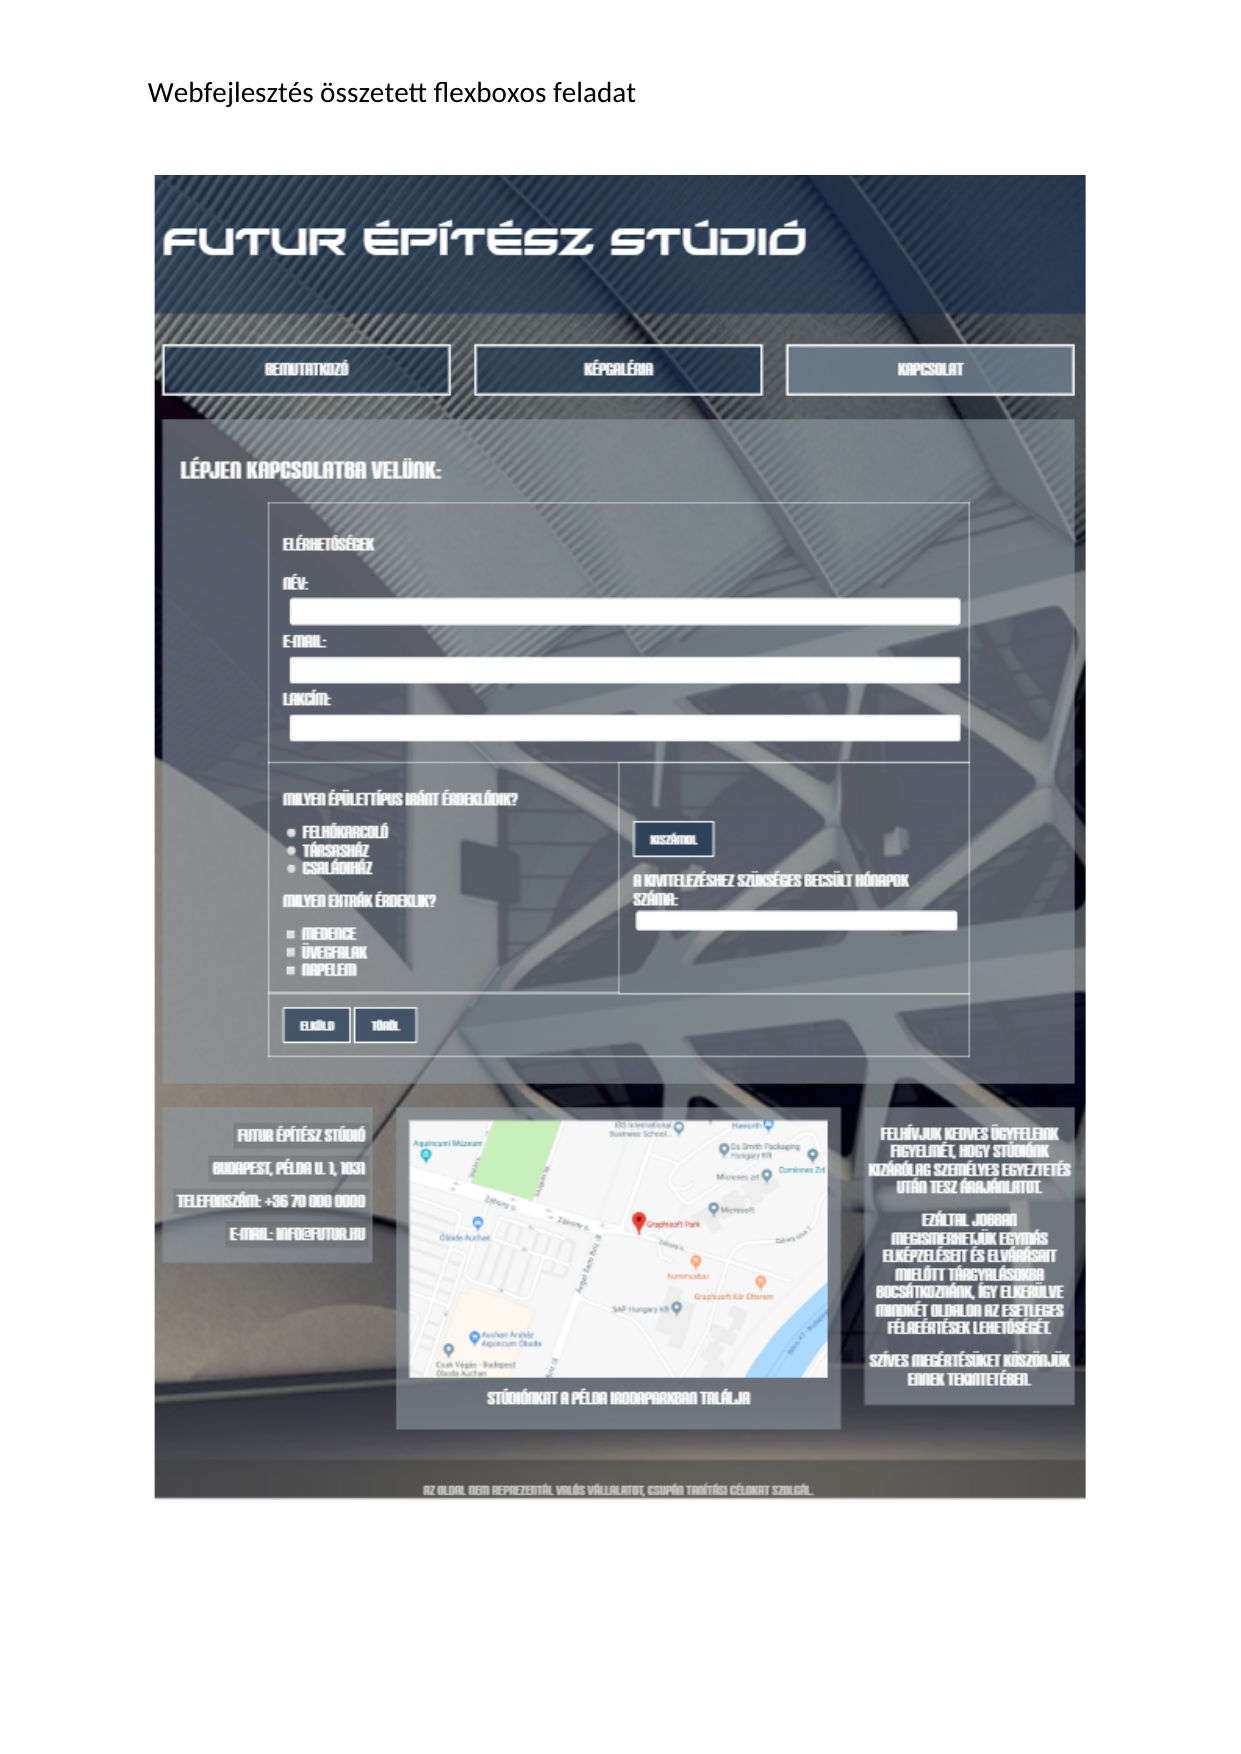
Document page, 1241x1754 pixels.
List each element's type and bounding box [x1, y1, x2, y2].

picture [154, 175, 1086, 1500]
